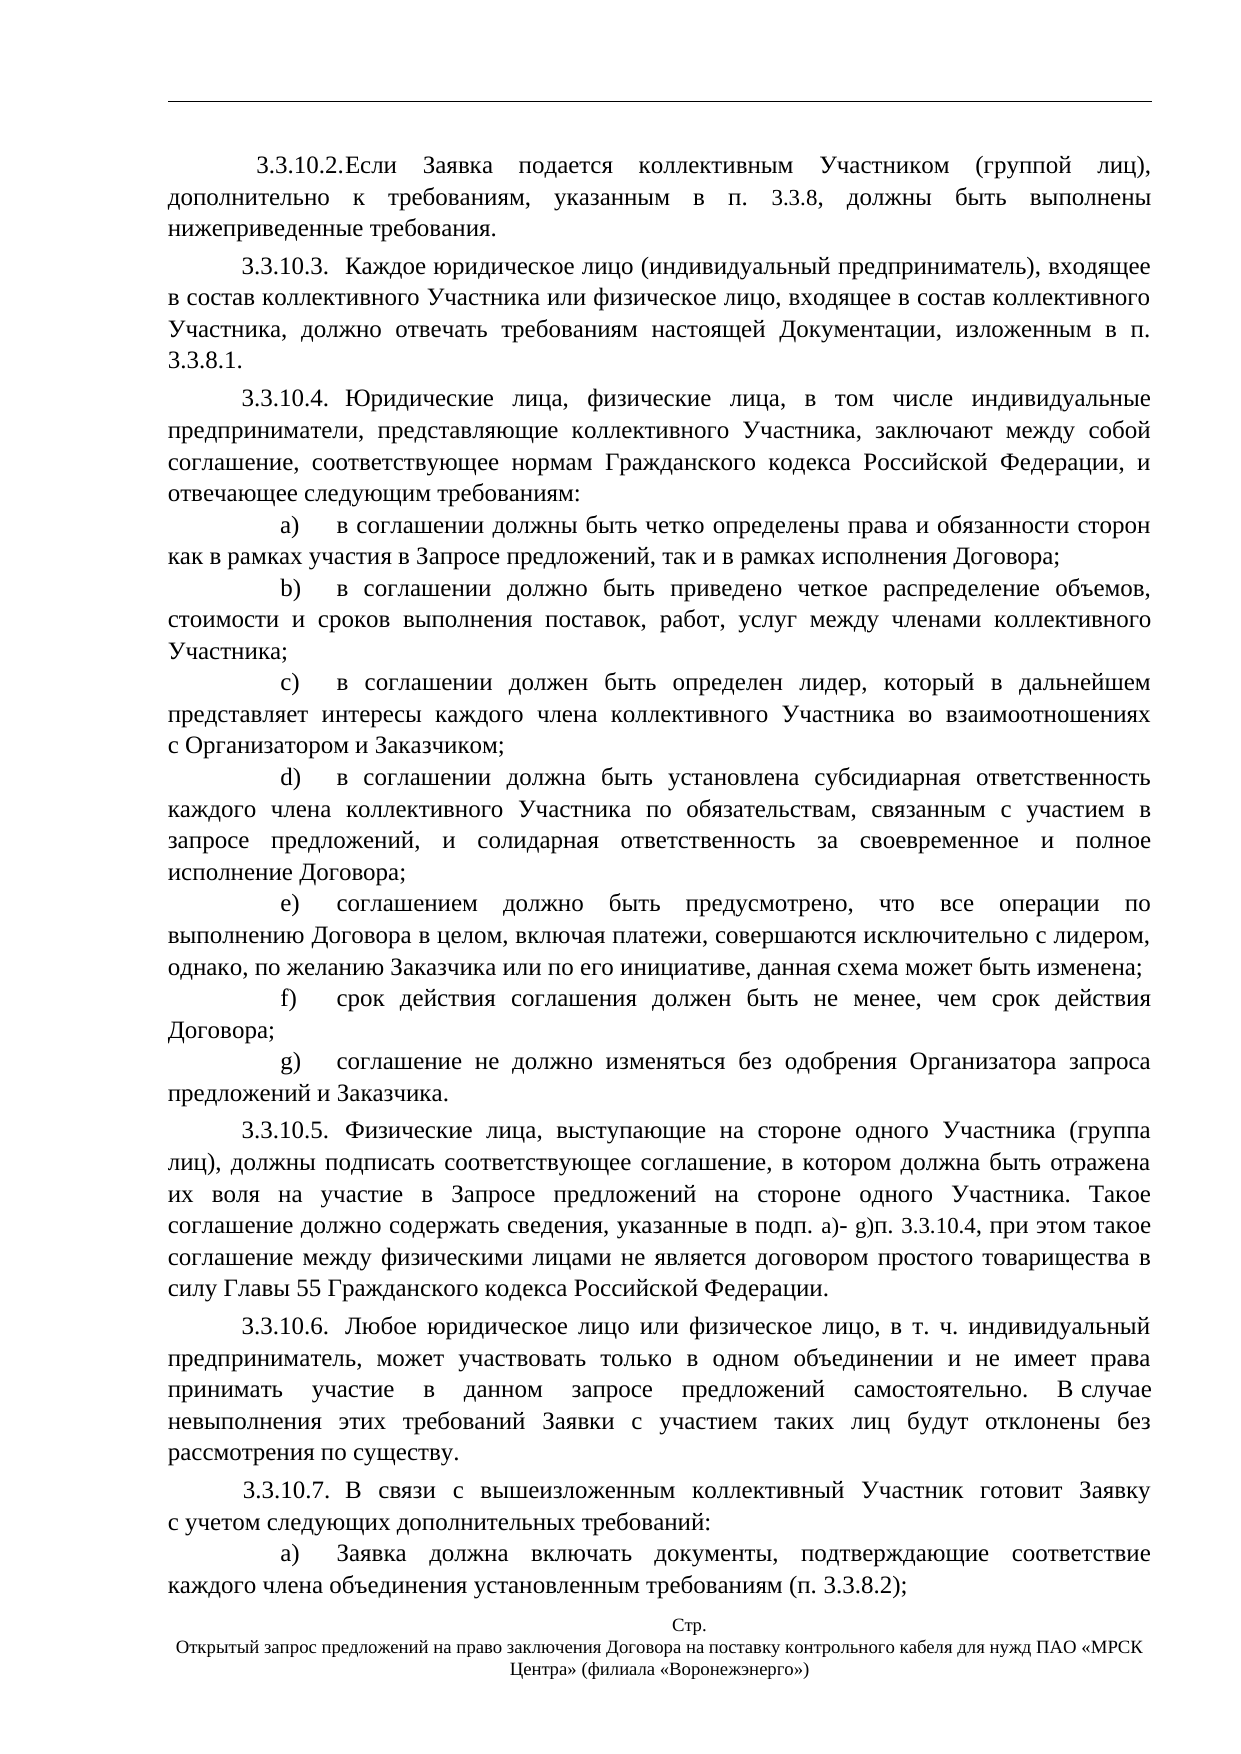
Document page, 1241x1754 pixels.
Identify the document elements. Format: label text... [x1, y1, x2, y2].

list соглашение не должно изменяться без одобрения Организатора запроса предложений и Заказчика. [168, 1046, 1152, 1107]
list Если Заявка подается коллективным Участником (группой лиц), дополнительно к требованиям, указанным в п. 3.3.8, должны быть выполнены нижеприведенные требования. [168, 150, 1152, 242]
list Заявка должна включать документы, подтверждающие соответствие каждого члена объединения установленным требованиям (п. 3.3.8.2); [168, 1538, 1152, 1599]
list соглашением должно быть предусмотрено, что все операции по выполнению Договора в целом, включая платежи, совершаются исключительно с лидером, однако, по желанию Заказчика или по его инициативе, данная схема может быть изменена; [168, 888, 1152, 980]
list В связи с вышеизложенным коллективный Участник готовит Заявку с учетом следующих дополнительных требований: [168, 1475, 1152, 1536]
list Юридические лица, физические лица, в том числе индивидуальные предприниматели, представляющие коллективного Участника, заключают между собой соглашение, соответствующее нормам Гражданского кодекса Российской Федерации, и отвечающее следующим требованиям: [168, 383, 1152, 507]
list срок действия соглашения должен быть не менее, чем срок действия Договора; [168, 983, 1152, 1043]
list в соглашении должно быть приведено четкое распределение объемов, стоимости и сроков выполнения поставок, работ, услуг между членами коллективного Участника; [168, 573, 1152, 665]
list Физические лица, выступающие на стороне одного Участника (группа лиц), должны подписать соответствующее соглашение, в котором должна быть отражена их воля на участие в Запросе предложений на стороне одного Участника. Такое соглашение должно содержать сведения, указанные в подп. a)- g)п. 3.3.10.4, при этом такое соглашение между физическими лицами не является договором простого товарищества в силу Главы 55 Гражданского кодекса Российской Федерации. [168, 1116, 1152, 1302]
list Каждое юридическое лицо (индивидуальный предприниматель), входящее в состав коллективного Участника или физическое лицо, входящее в состав коллективного Участника, должно отвечать требованиям настоящей Документации, изложенным в п. 3.3.8.1. [168, 251, 1152, 374]
list в соглашении должны быть четко определены права и обязанности сторон как в рамках участия в Запросе предложений, так и в рамках исполнения Договора; [168, 510, 1152, 570]
list в соглашении должна быть установлена субсидиарная ответственность каждого члена коллективного Участника по обязательствам, связанным с участием в запросе предложений, и солидарная ответственность за своевременное и полное исполнение Договора; [168, 762, 1152, 886]
list Любое юридическое лицо или физическое лицо, в т. ч. индивидуальный предприниматель, может участвовать только в одном объединении и не имеет права принимать участие в данном запросе предложений самостоятельно. В случае невыполнения этих требований Заявки с участием таких лиц будут отклонены без рассмотрения по существу. [168, 1311, 1152, 1466]
list в соглашении должен быть определен лидер, который в дальнейшем представляет интересы каждого члена коллективного Участника во взаимоотношениях с Организатором и Заказчиком; [168, 667, 1152, 759]
